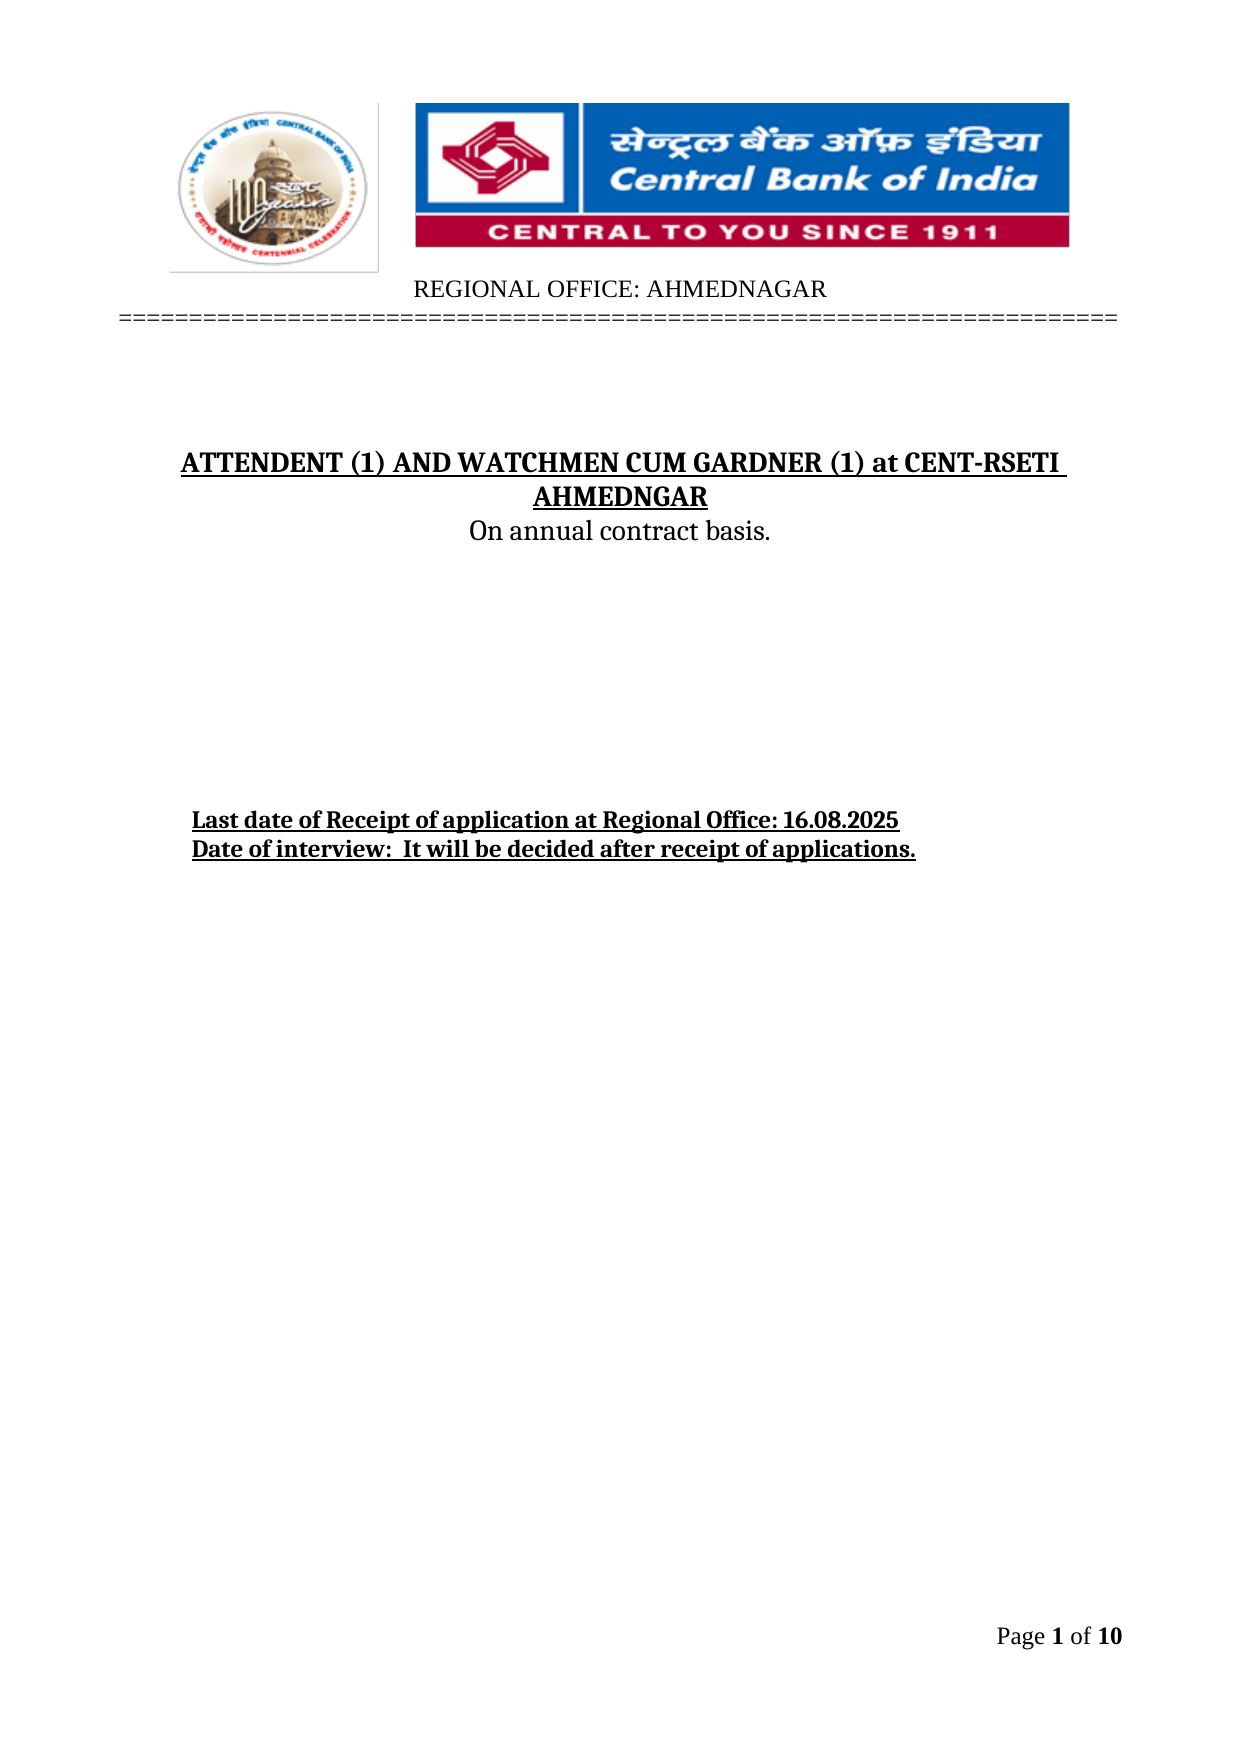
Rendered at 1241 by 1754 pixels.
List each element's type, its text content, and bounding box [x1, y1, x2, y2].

text AHMEDNGAR [118, 480, 1122, 514]
picture [169, 103, 1071, 274]
text Last date of Receipt of application at Regional Office: 16.08.2025 [118, 806, 1122, 835]
text On annual contract basis. [118, 514, 1122, 547]
text Date of interview: It will be decided after receipt of applications. [118, 835, 1122, 863]
text ATTENDENT (1) AND WATCHMEN CUM GARDNER (1) at CENT-RSETI [118, 447, 1122, 480]
